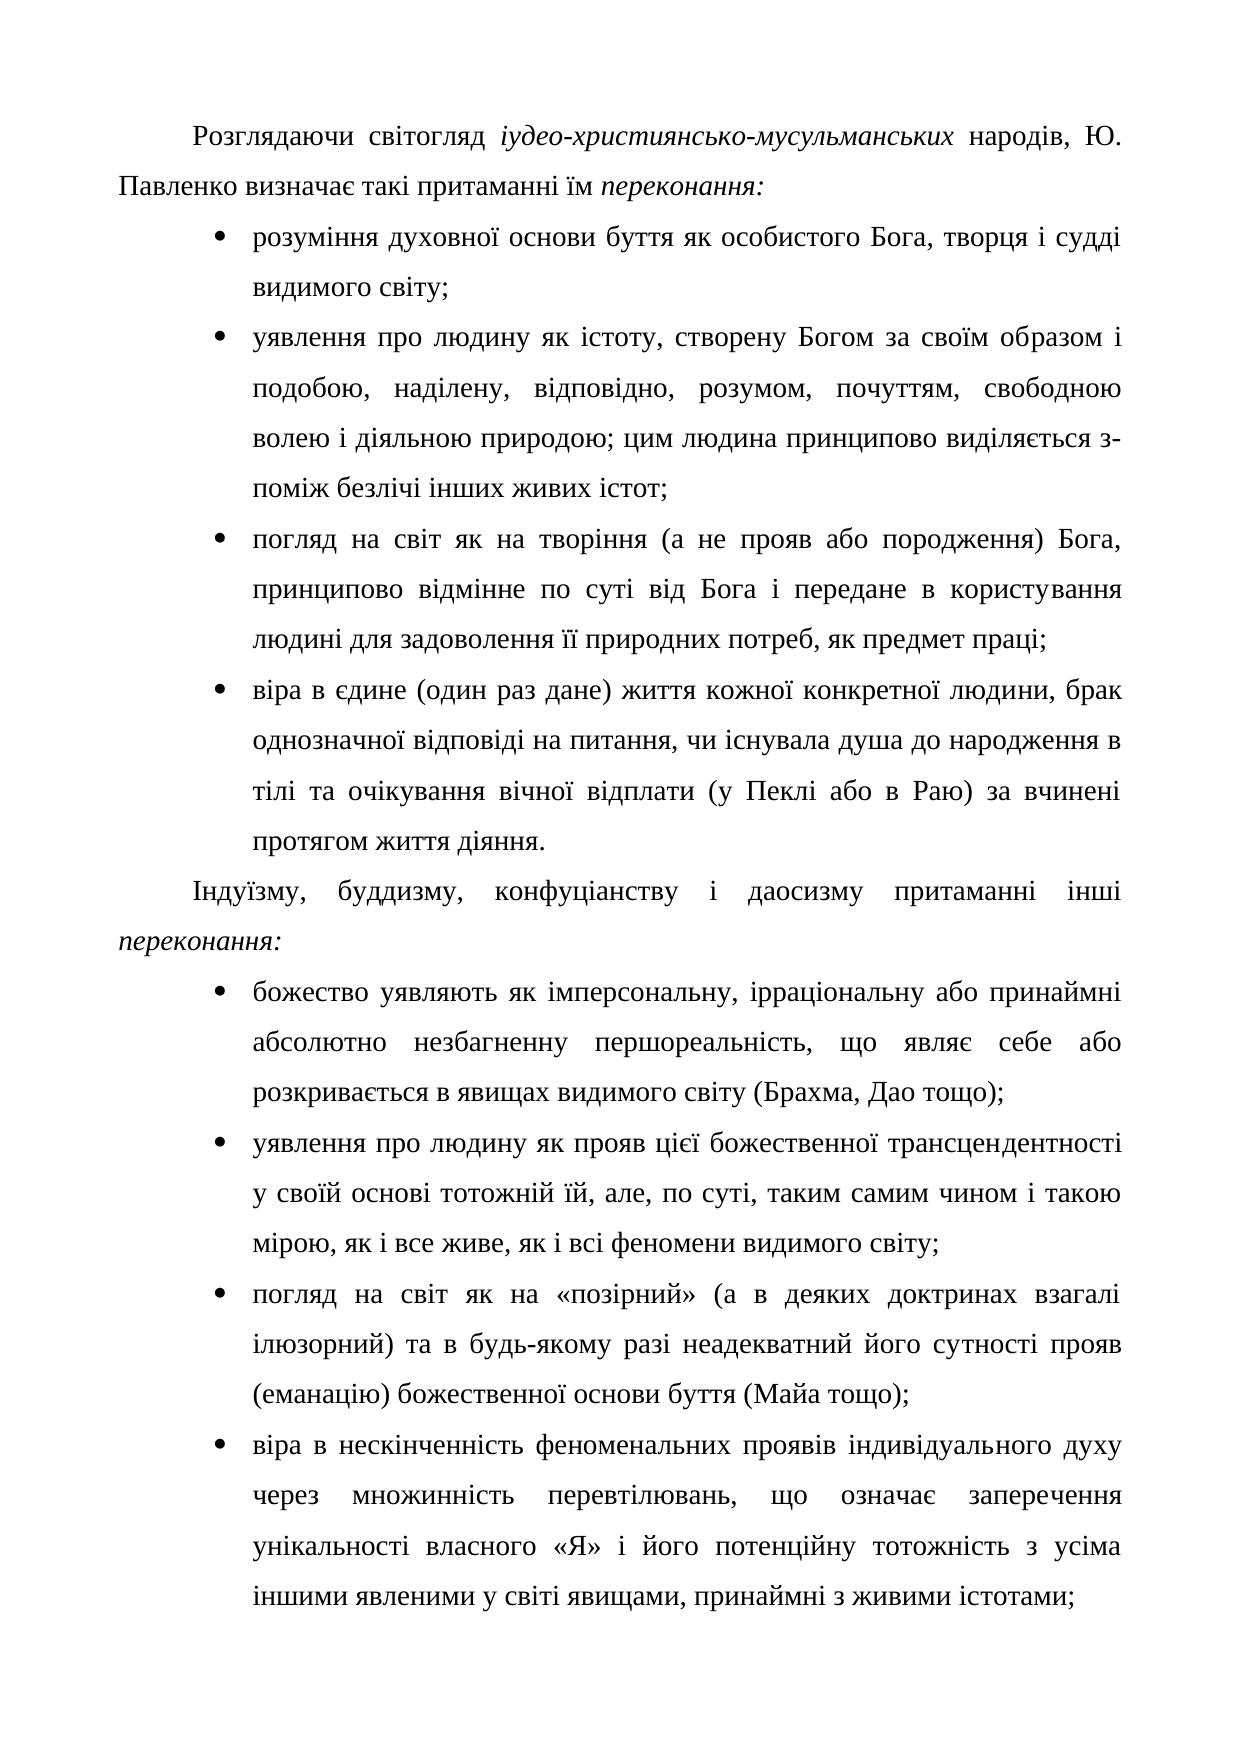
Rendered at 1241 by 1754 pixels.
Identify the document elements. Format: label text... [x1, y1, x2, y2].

list погляд на світ як на «позірний» (а в деяких доктринах взагалі ілюзорний) та в будь-якому разі неадекватний його сутності прояв (еманацію) божественної основи буття (Майа тощо); [215, 1276, 1122, 1410]
list уявлення про людину як істоту, створену Богом за своїм образом і подобою, наділену, відповідно, розумом, почуттям, свободною волею і діяльною природою; цим людина принципово виділяється з-поміж безлічі інших живих істот; [215, 319, 1122, 504]
list уявлення про людину як прояв цієї божественної трансцендентності у своїй основі тотожній їй, але, по суті, таким самим чином і такою мірою, як і все живе, як і всі феномени видимого світу; [215, 1125, 1122, 1259]
list розуміння духовної основи буття як особистого Бога, творця і судді видимого світу; [215, 219, 1122, 303]
list погляд на світ як на творіння (а не прояв або породження) Бога, принципово відмінне по суті від Бога і передане в користування людині для задоволення її природних потреб, як предмет праці; [215, 521, 1122, 655]
list віра в єдине (один раз дане) життя кожної конкретної людини, брак однозначної відповіді на питання, чи існувала душа до народження в тілі та очікування вічної відплати (у Пеклі або в Раю) за вчинені протягом життя діяння. [215, 672, 1122, 856]
list віра в нескінченність феноменальних проявів індивідуального духу через множинність перевтілювань, що означає заперечення унікальності власного «Я» і його потенційну тотожність з усіма іншими явленими у світі явищами, принаймні з живими істотами; [215, 1427, 1122, 1612]
text Розглядаючи світогляд іудео-християнсько-мусульманських народів, Ю. Павленко визначає такі притаманні їм переконання: [118, 118, 1122, 202]
text Індуїзму, буддизму, конфуціанству і даосизму притаманні інші переконання: [118, 873, 1122, 957]
list божество уявляють як імперсональну, ірраціональну або принаймні абсолютно незбагненну першореальність, що являє себе або розкривається в явищах видимого світу (Брахма, Дао тощо); [215, 974, 1122, 1108]
